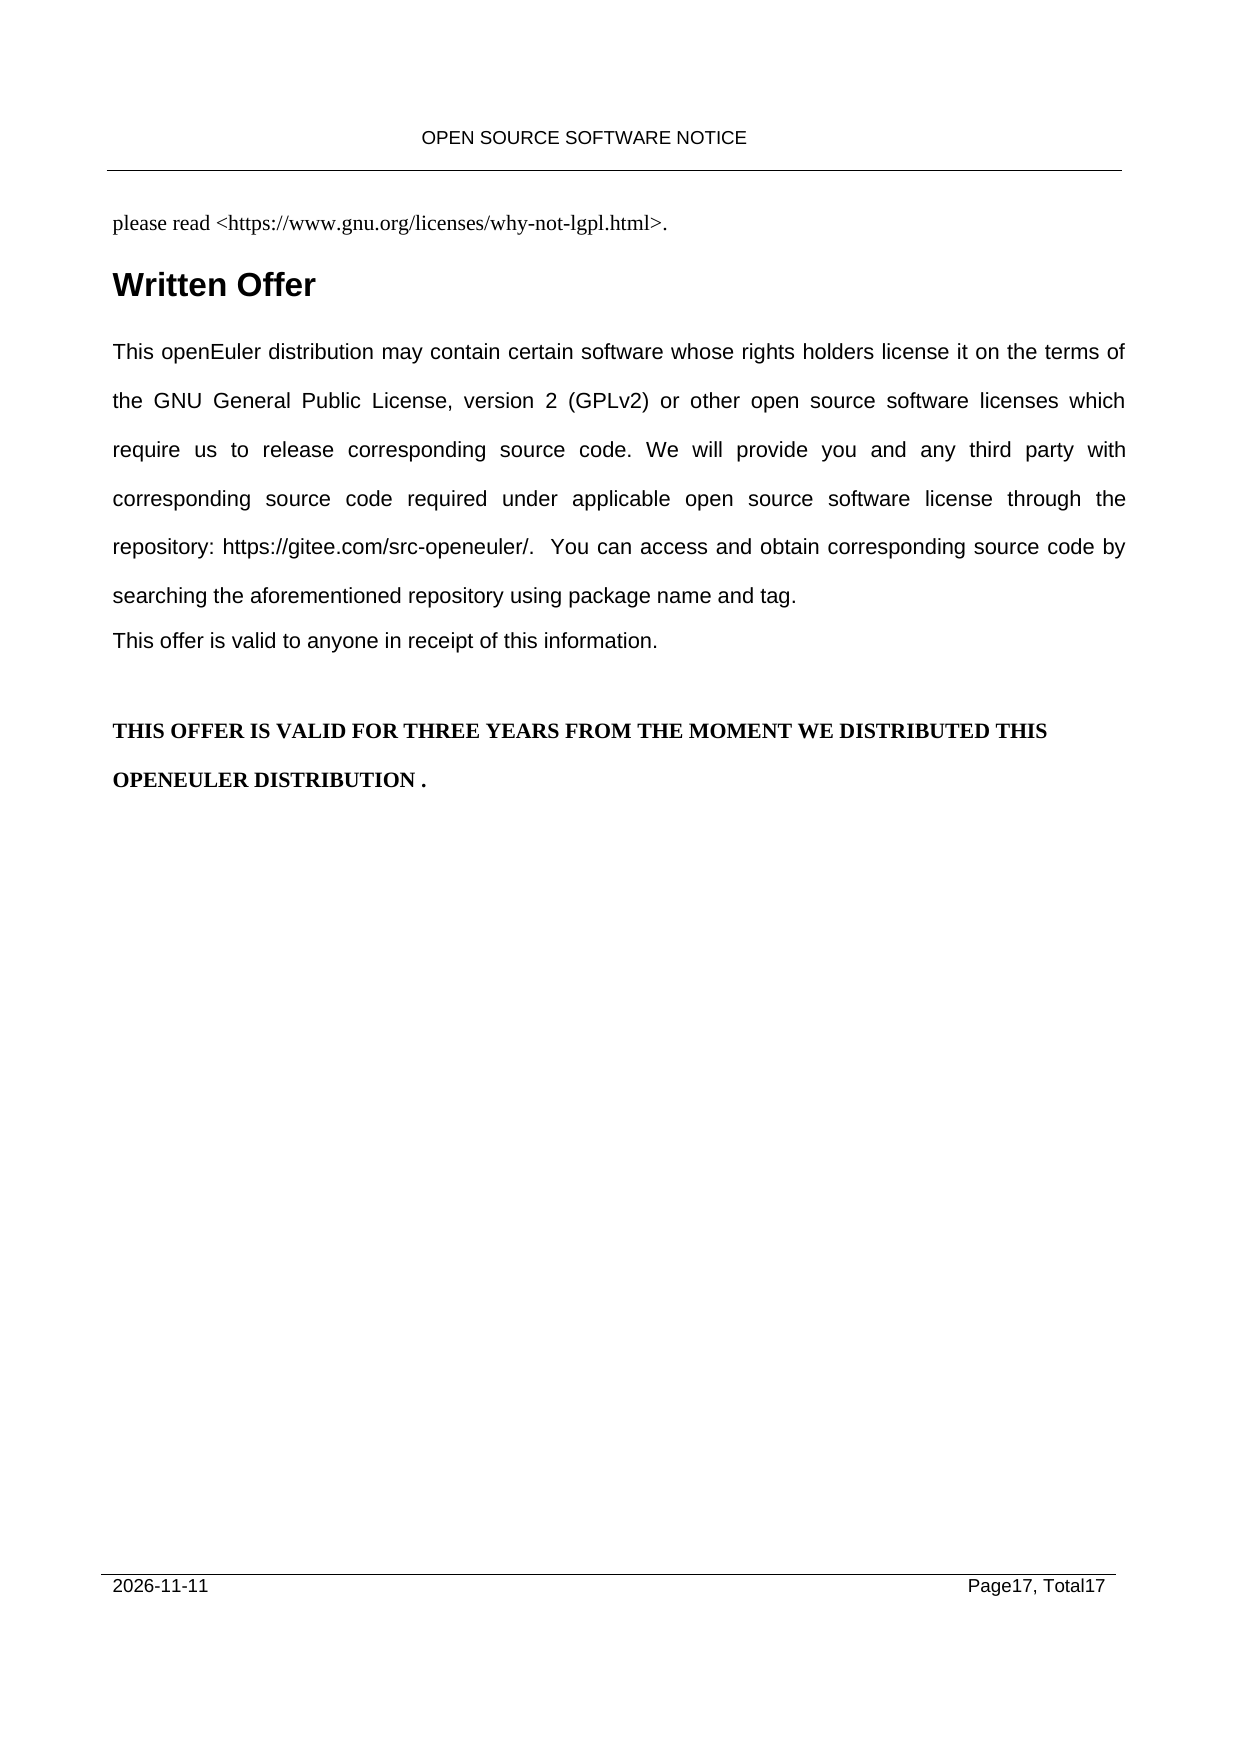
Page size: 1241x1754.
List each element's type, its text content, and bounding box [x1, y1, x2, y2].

text This openEuler distribution may contain certain software whose rights holders license it on the terms of the GNU General Public License, version 2 (GPLv2) or other open source software licenses which require us to release corresponding source code. We will provide you and any third party with corresponding source code required under applicable open source software license through the repository: https://gitee.com/src-openeuler/. You can access and obtain corresponding source code by searching the aforementioned repository using package name and tag. [112, 336, 1128, 612]
text THIS OFFER IS VALID FOR THREE YEARS FROM THE MOMENT WE DISTRIBUTED THIS OPENEULER DISTRIBUTION . [112, 715, 1128, 796]
text Written Offer [112, 251, 1128, 316]
text This offer is valid to anyone in receipt of this information. [112, 624, 1128, 657]
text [112, 206, 1128, 239]
